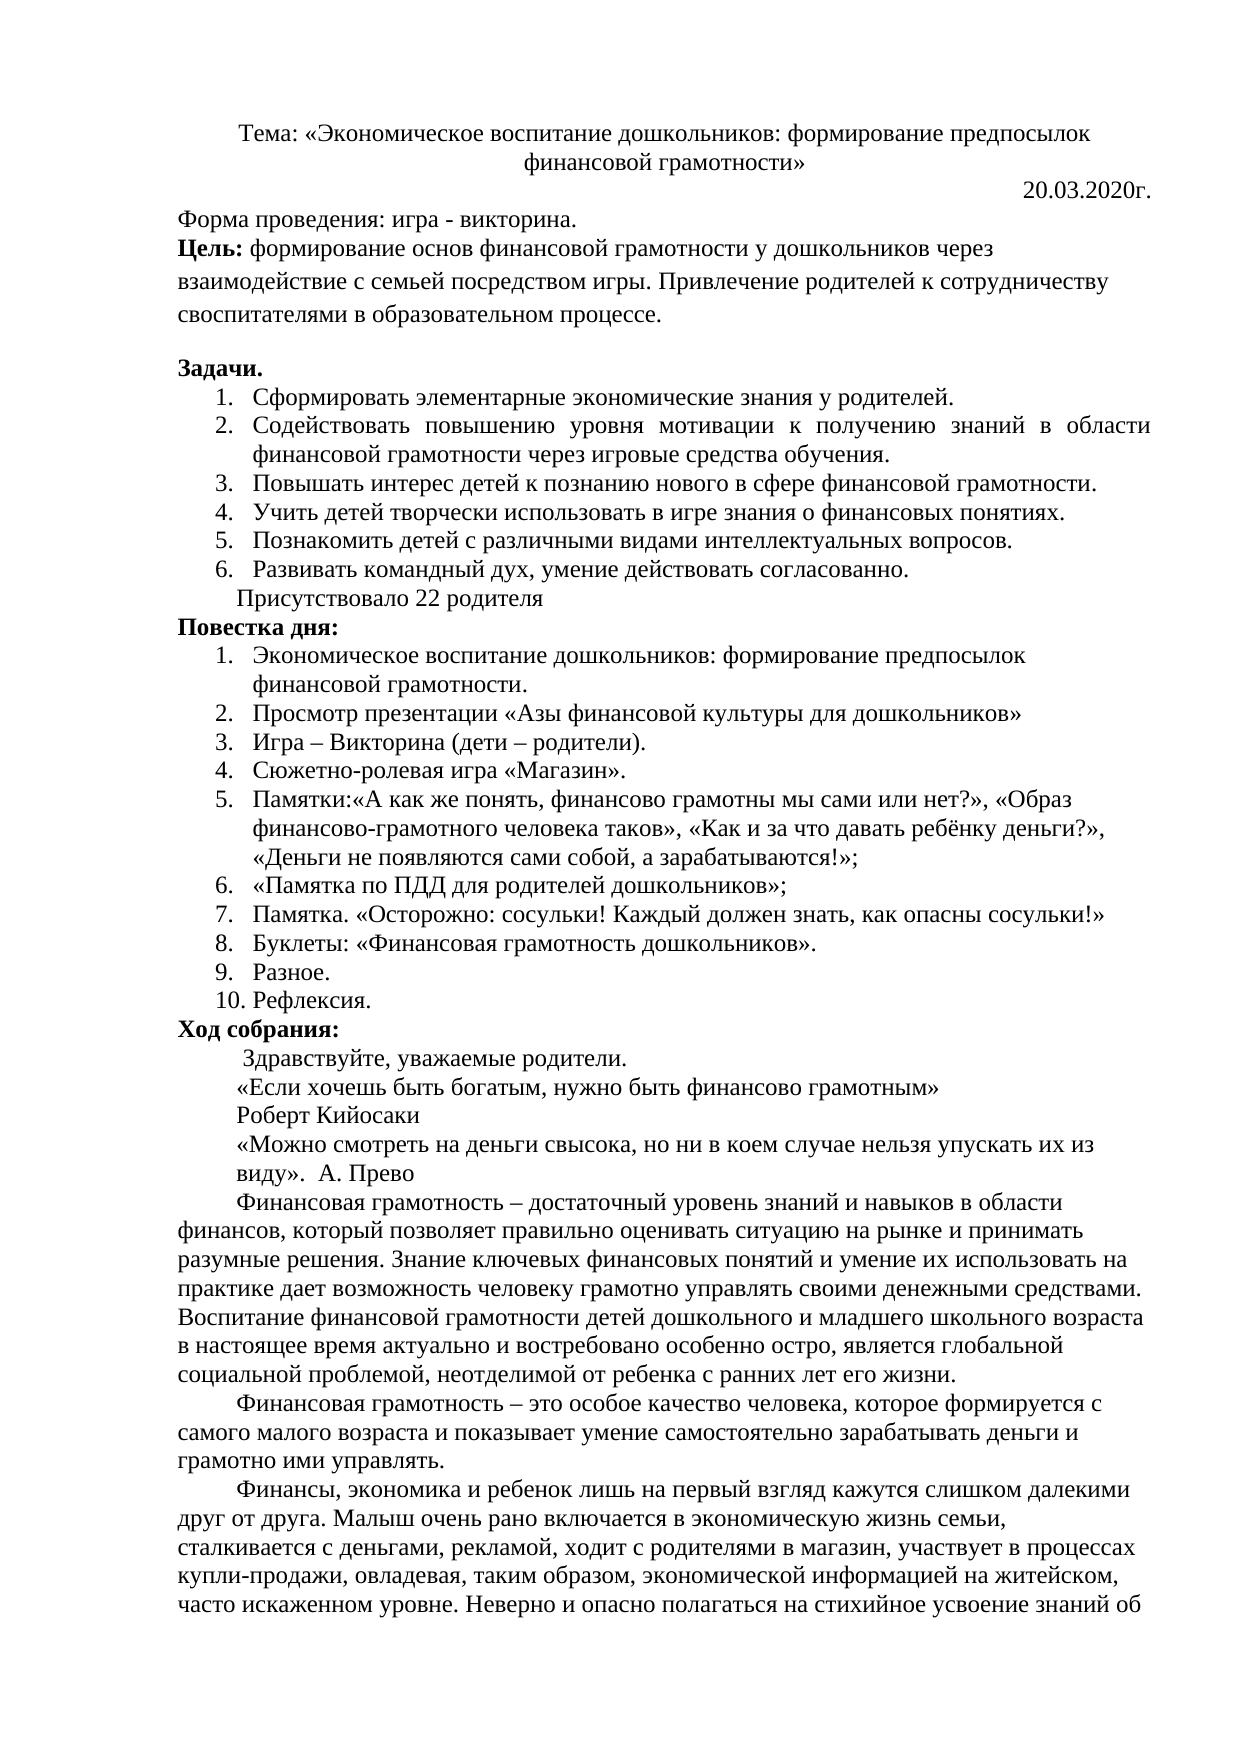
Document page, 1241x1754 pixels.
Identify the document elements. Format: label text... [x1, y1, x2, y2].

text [177, 1474, 1152, 1618]
list Экономическое воспитание дошкольников: формирование предпосылок финансовой грамотности. [215, 641, 1152, 698]
list Повышать интерес детей к познанию нового в сфере финансовой грамотности. [215, 468, 1152, 497]
list Просмотр презентации «Азы финансовой культуры для дошкольников» [215, 698, 1152, 727]
text Тема: «Экономическое воспитание дошкольников: формирование предпосылок финансовой грамотности» [177, 118, 1152, 176]
text Роберт Кийосаки [177, 1101, 1152, 1129]
text Здравствуйте, уважаемые родители. [177, 1043, 1152, 1072]
list Учить детей творчески использовать в игре знания о финансовых понятиях. [215, 497, 1152, 526]
list «Памятка по ПДД для родителей дошкольников»; [215, 871, 1152, 899]
list Памятка. «Осторожно: сосульки! Каждый должен знать, как опасны сосульки!» [215, 899, 1152, 928]
text Цель: формирование основ финансовой грамотности у дошкольников через взаимодействие с семьей посредством игры. Привлечение родителей к сотрудничеству своспитателями в образовательном процессе. [177, 233, 1152, 328]
list Разное. [215, 957, 1152, 986]
list Сформировать элементарные экономические знания у родителей. [215, 382, 1152, 411]
list Познакомить детей с различными видами интеллектуальных вопросов. [215, 526, 1152, 554]
text 20.03.2020г. [177, 176, 1152, 204]
list Развивать командный дух, умение действовать согласованно. [215, 554, 1152, 583]
text «Если хочешь быть богатым, нужно быть финансово грамотным» [177, 1072, 1152, 1101]
text Форма проведения: игра - викторина. [177, 204, 1152, 233]
list Рефлексия. [215, 986, 1152, 1014]
list Содействовать повышению уровня мотивации к получению знаний в области финансовой грамотности через игровые средства обучения. [215, 411, 1152, 468]
text Присутствовало 22 родителя [236, 583, 1152, 612]
text Задачи. [177, 353, 1152, 382]
text Ход собрания: [177, 1014, 1152, 1043]
text Повестка дня: [177, 612, 1152, 641]
text виду». А. Прево [177, 1158, 1152, 1187]
list Сюжетно-ролевая игра «Магазин». [215, 756, 1152, 784]
list Буклеты: «Финансовая грамотность дошкольников». [215, 928, 1152, 957]
text Финансовая грамотность – это особое качество человека, которое формируется с самого малого возраста и показывает умение самостоятельно зарабатывать деньги и грамотно ими управлять. [177, 1388, 1152, 1474]
text «Можно смотреть на деньги свысока, но ни в коем случае нельзя упускать их из [177, 1129, 1152, 1158]
list Памятки:«А как же понять, финансово грамотны мы сами или нет?», «Образ финансово-грамотного человека таков», «Как и за что давать ребёнку деньги?», «Деньги не появляются сами собой, а зарабатываются!»; [215, 784, 1152, 871]
text Финансовая грамотность – достаточный уровень знаний и навыков в области финансов, который позволяет правильно оценивать ситуацию на рынке и принимать разумные решения. Знание ключевых финансовых понятий и умение их использовать на практике дает возможность человеку грамотно управлять своими денежными средствами. Воспитание финансовой грамотности детей дошкольного и младшего школьного возраста в настоящее время актуально и востребовано особенно остро, является глобальной социальной проблемой, неотделимой от ребенка с ранних лет его жизни. [177, 1187, 1152, 1388]
list Игра – Викторина (дети – родители). [215, 727, 1152, 756]
